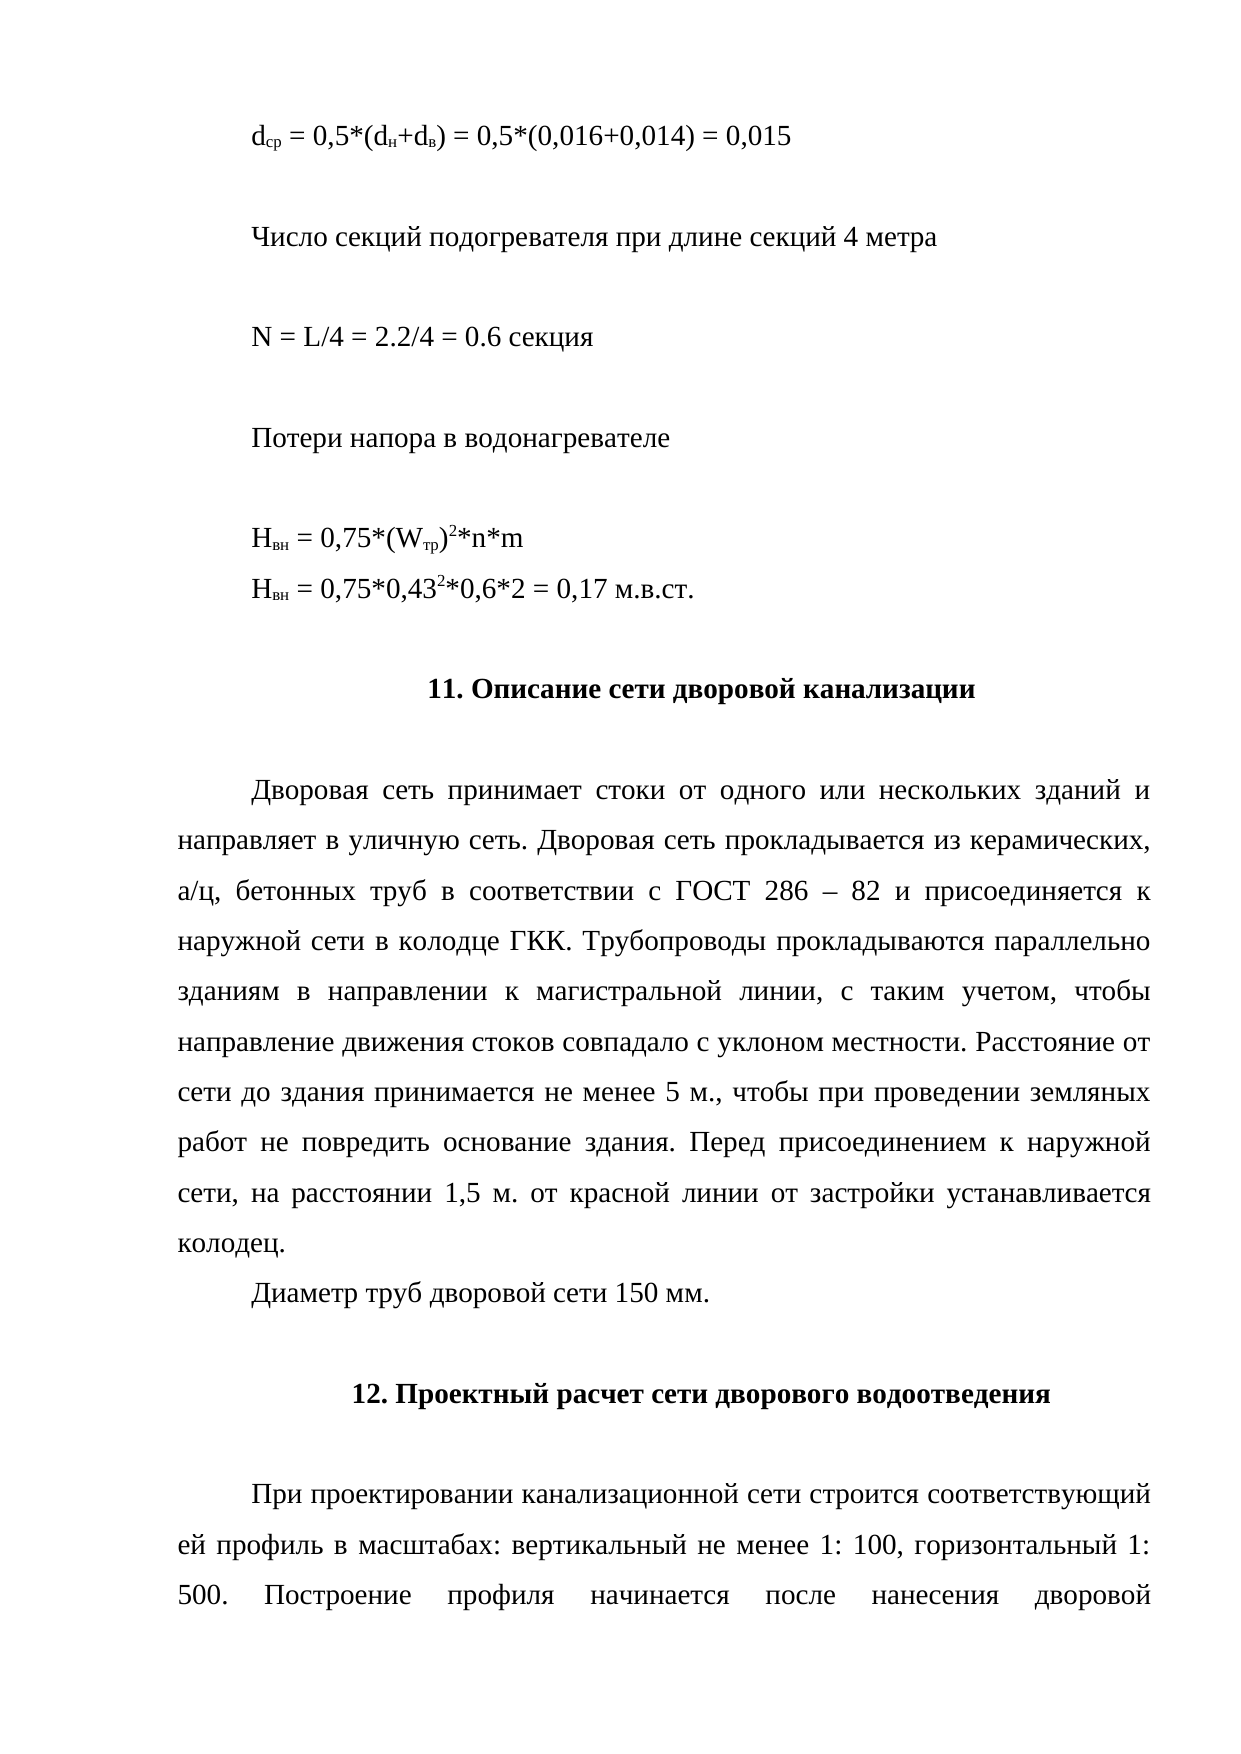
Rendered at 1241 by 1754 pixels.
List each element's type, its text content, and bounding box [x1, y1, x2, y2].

text N = L/4 = 2.2/4 = 0.6 секция [177, 319, 1152, 353]
text Дворовая сеть принимает стоки от одного или нескольких зданий и направляет в уличную сеть. Дворовая сеть прокладывается из керамических, а/ц, бетонных труб в соответствии с ГОСТ 286 – 82 и присоединяется к наружной сети в колодце ГКК. Трубопроводы прокладываются параллельно зданиям в направлении к магистральной линии, с таким учетом, чтобы направление движения стоков совпадало с уклоном местности. Расстояние от сети до здания принимается не менее ., чтобы при проведении земляных работ не повредить основание здания. Перед присоединением к наружной сети, на расстоянии . от красной линии от застройки устанавливается колодец. [177, 772, 1152, 1258]
text Число секций подогревателя при длине секций [177, 219, 1152, 252]
text dср = 0,5*(dн+dв) = 0,5*(0,016+0,014) = 0,015 [177, 118, 1152, 152]
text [177, 1477, 1152, 1611]
text Потери напора в водонагревателе [177, 420, 1152, 453]
text Диаметр труб дворовой сети . [177, 1275, 1152, 1309]
text Нвн = 0,75*(Wтр)2*n*m [177, 521, 1152, 554]
text Нвн = 0,75*0,432*0,6*2 = .в.ст. [177, 571, 1152, 604]
text 11. Описание сети дворовой канализации [177, 672, 1152, 705]
text 12. Проектный расчет сети дворового водоотведения [177, 1376, 1152, 1409]
